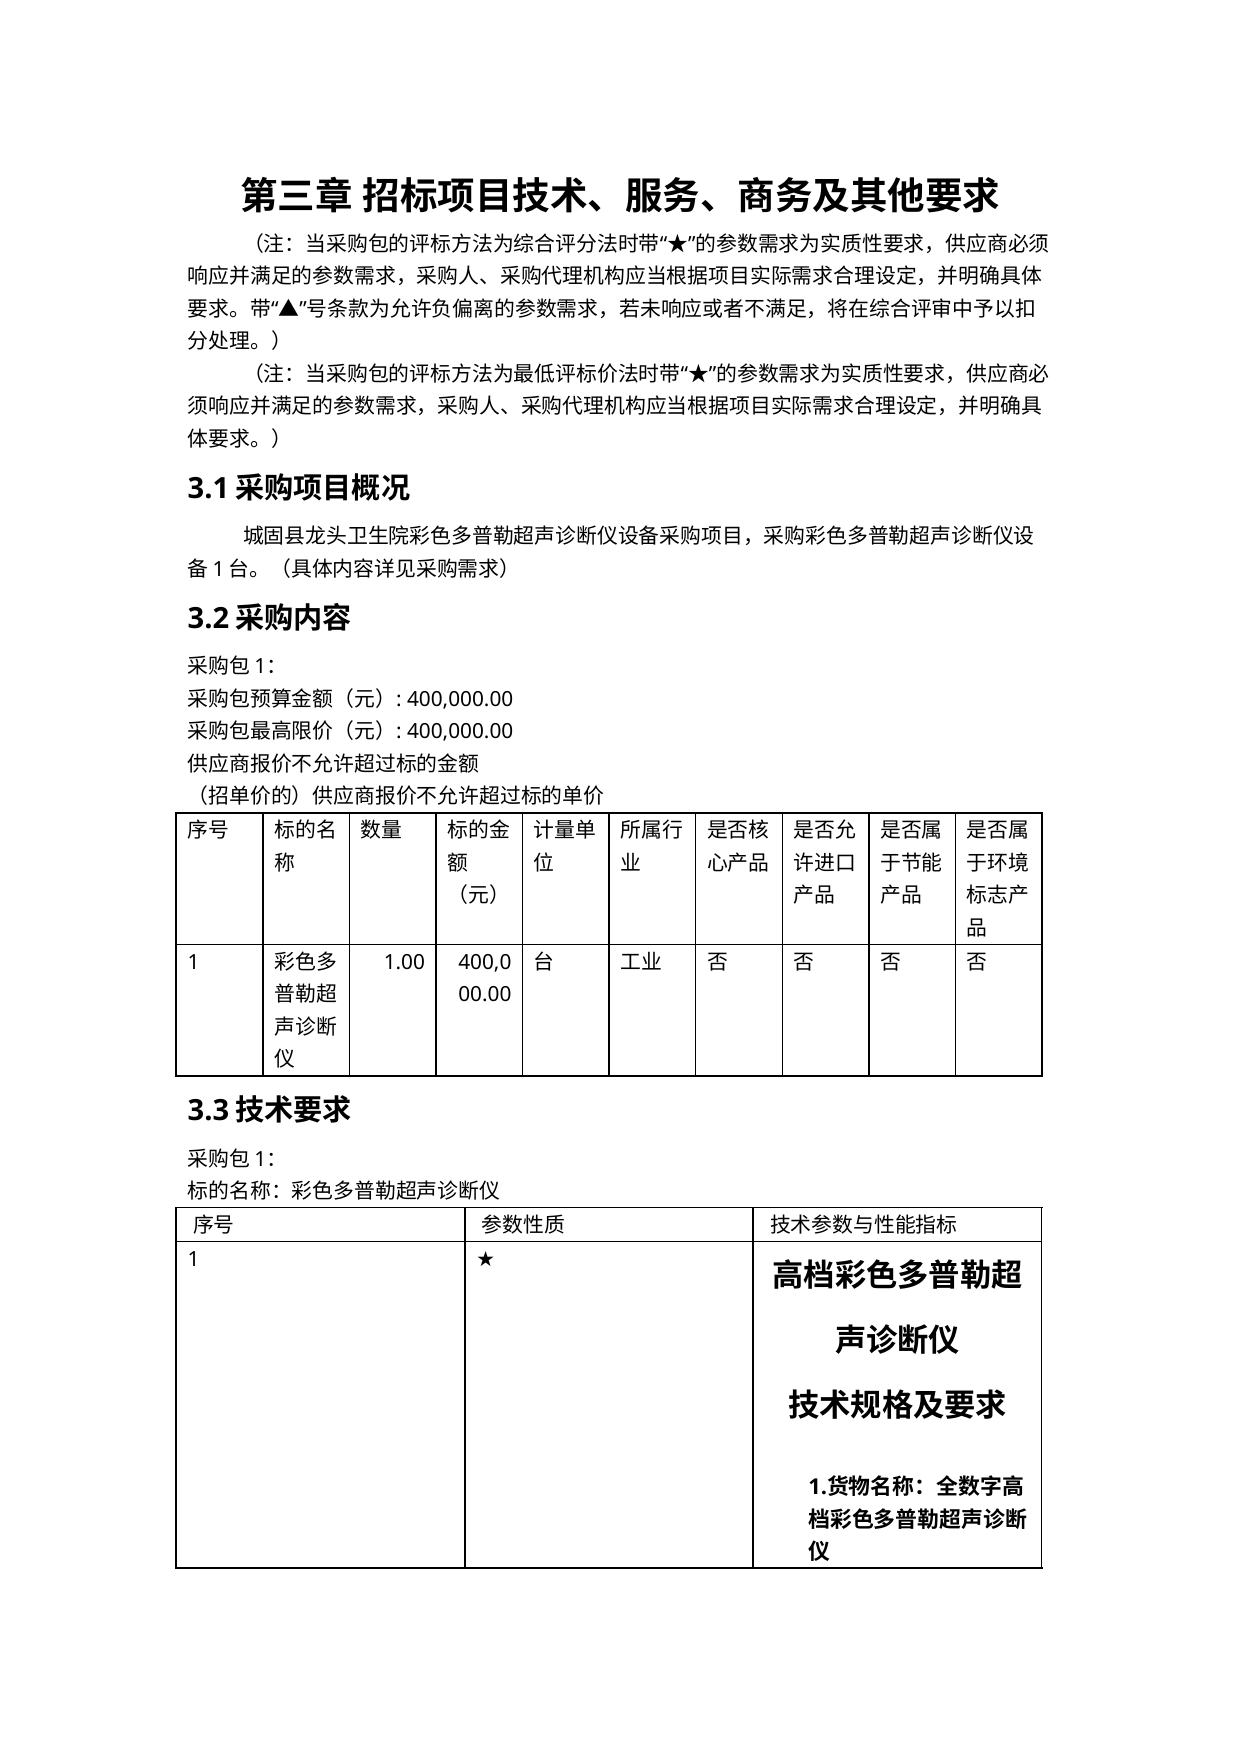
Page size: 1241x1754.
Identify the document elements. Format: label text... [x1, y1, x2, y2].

table_header 计量单位 [523, 814, 608, 943]
table_header 所属行业 [610, 814, 695, 943]
table_header 技术参数与性能指标 [754, 1208, 1041, 1241]
table_header 是否属于节能产品 [870, 814, 955, 943]
text 供应商报价不允许超过标的金额 [187, 747, 1053, 779]
text （注：当采购包的评标方法为综合评分法时带“★”的参数需求为实质性要求，供应商必须响应并满足的参数需求，采购人、采购代理机构应当根据项目实际需求合理设定，并明确具体要求。带“▲”号条款为允许负偏离的参数需求，若未响应或者不满足，将在综合评审中予以扣分处理。） [187, 227, 1053, 357]
table_cell 工业 [610, 945, 695, 1075]
text 采购包1： [187, 1142, 1053, 1174]
table_header 是否允许进口产品 [783, 814, 868, 943]
table_cell 否 [783, 945, 868, 1075]
text 采购包最高限价（元）: 400,000.00 [187, 714, 1053, 747]
table_header 序号 [177, 814, 262, 943]
table_header 是否核心产品 [696, 814, 782, 943]
table_header 标的名称 [264, 814, 349, 943]
text 3.2采购内容 [187, 584, 1053, 649]
text 采购包预算金额（元）: 400,000.00 [187, 682, 1053, 714]
text 3.1采购项目概况 [187, 454, 1053, 519]
table_cell 1 [177, 1242, 464, 1567]
table_header 序号 [177, 1208, 464, 1241]
table_cell 400,000.00 [437, 945, 522, 1075]
text （注：当采购包的评标方法为最低评标价法时带“★”的参数需求为实质性要求，供应商必须响应并满足的参数需求，采购人、采购代理机构应当根据项目实际需求合理设定，并明确具体要求。） [187, 357, 1053, 454]
text （招单价的）供应商报价不允许超过标的单价 [187, 779, 1053, 812]
table_header 数量 [350, 814, 435, 943]
table_cell 否 [696, 945, 782, 1075]
table_cell 台 [523, 945, 608, 1075]
text 城固县龙头卫生院彩色多普勒超声诊断仪设备采购项目，采购彩色多普勒超声诊断仪设备1台。（具体内容详见采购需求） [187, 519, 1053, 584]
text 标的名称：彩色多普勒超声诊断仪 [187, 1174, 1053, 1207]
text 采购包1： [187, 649, 1053, 682]
table_cell 彩色多普勒超声诊断仪 [264, 945, 349, 1075]
table_cell 否 [956, 945, 1041, 1075]
table_header 是否属于环境标志产品 [956, 814, 1041, 943]
table_cell ★ [466, 1242, 752, 1567]
table_cell 1 [177, 945, 262, 1075]
table_cell 否 [870, 945, 955, 1075]
table_header 参数性质 [466, 1208, 752, 1241]
table_cell 1.00 [350, 945, 435, 1075]
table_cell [754, 1242, 1041, 1567]
text 第三章 招标项目技术、服务、商务及其他要求 [187, 162, 1053, 227]
text 3.3技术要求 [187, 1077, 1053, 1142]
table_header 标的金额 （元） [437, 814, 522, 943]
